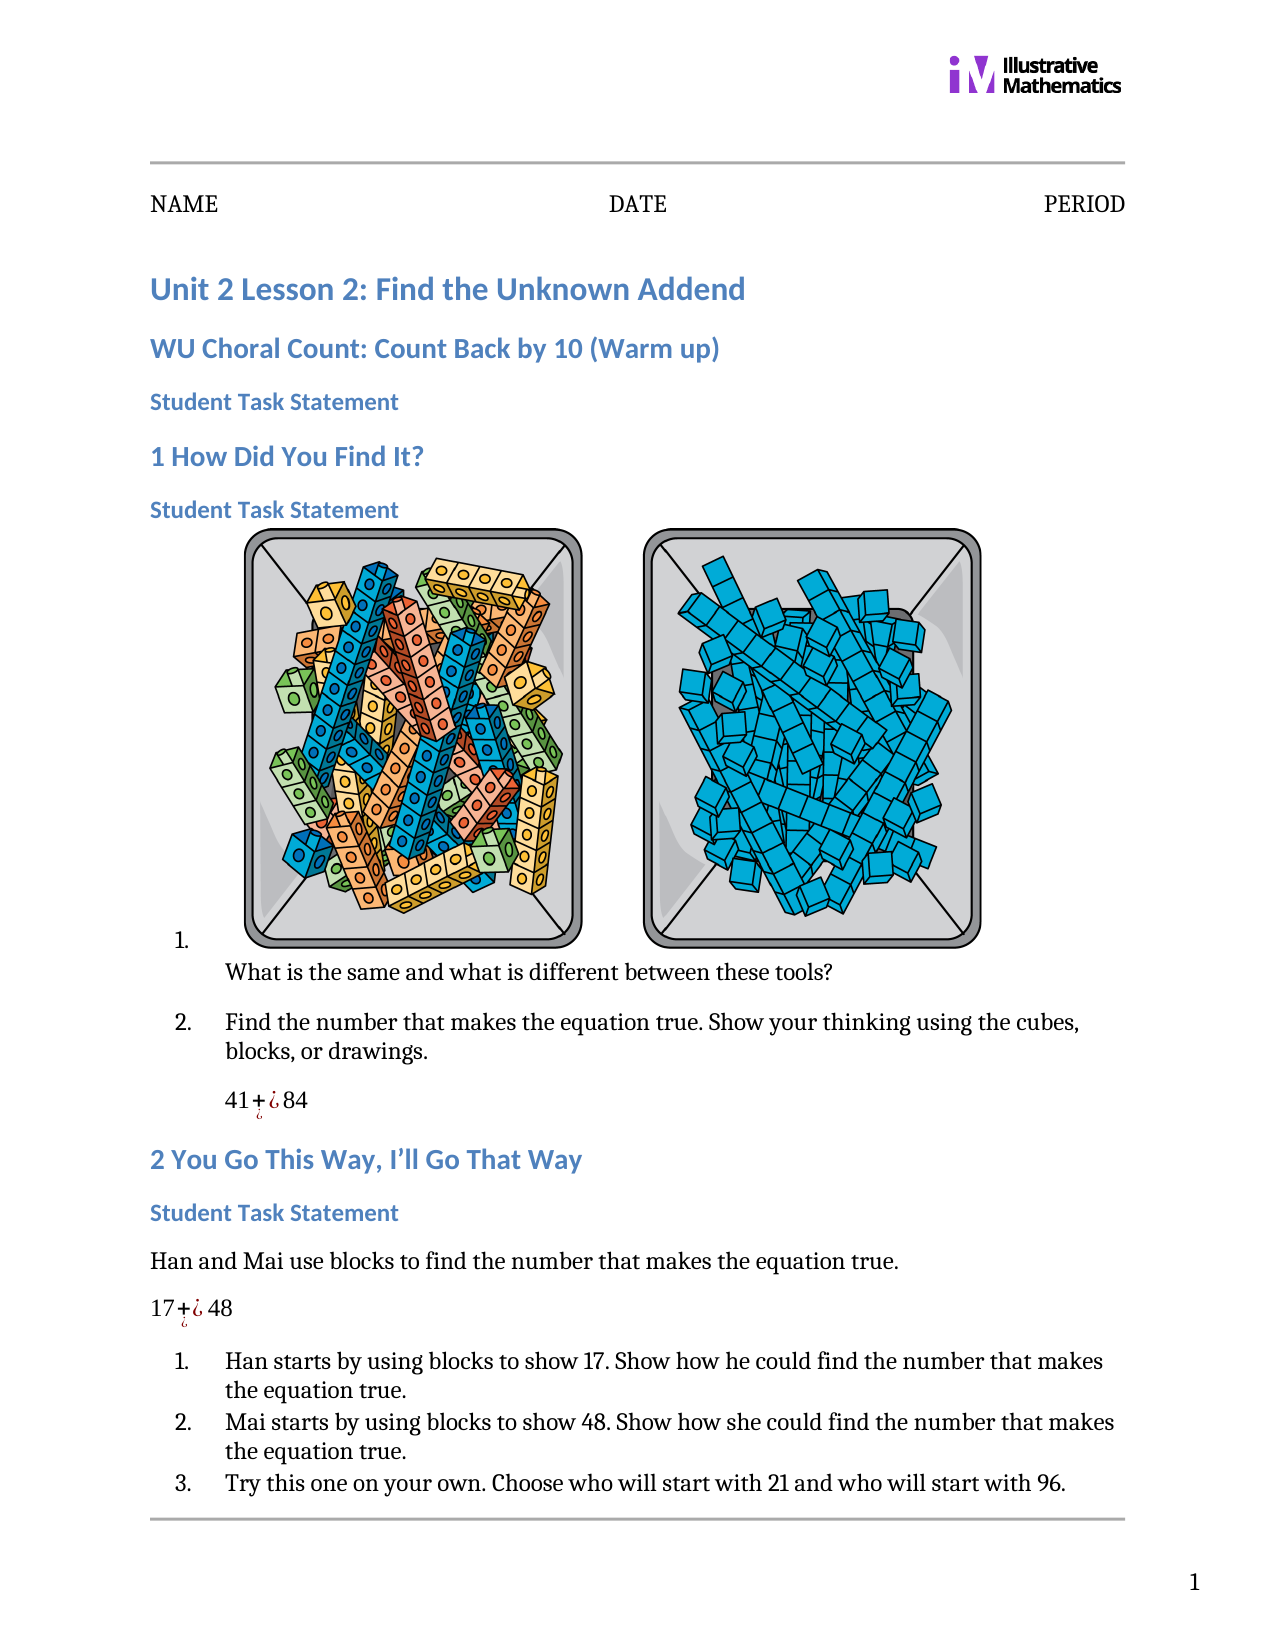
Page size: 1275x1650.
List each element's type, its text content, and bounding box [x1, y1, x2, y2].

list Mai starts by using blocks to show 48. Show how she could find the number that makes the equation true. [175, 1408, 1125, 1466]
subtitle Student Task Statement [150, 1197, 1125, 1228]
subtitle WU Choral Count: Count Back by 10 (Warm up) [150, 330, 1125, 366]
list Try this one on your own. Choose who will start with 21 and who will start with 96. [175, 1469, 1125, 1498]
list Han starts by using blocks to show 17. Show how he could find the number that makes the equation true. [175, 1347, 1125, 1404]
subtitle 1 How Did You Find It? [150, 438, 1125, 473]
list What is the same and what is different between these tools? [175, 958, 1125, 987]
text Han and Mai use blocks to find the number that makes the equation true. [150, 1247, 1125, 1275]
list Find the number that makes the equation true. Show your thinking using the cubes, blocks, or drawings. [175, 1008, 1125, 1065]
subtitle 2 You Go This Way, I’ll Go That Way [150, 1141, 1125, 1177]
picture [949, 55, 1121, 93]
subtitle Unit 2 Lesson 2: Find the Unknown Addend [150, 268, 1125, 309]
subtitle Student Task Statement [150, 494, 1125, 525]
picture [243, 528, 982, 949]
subtitle Student Task Statement [150, 386, 1125, 417]
